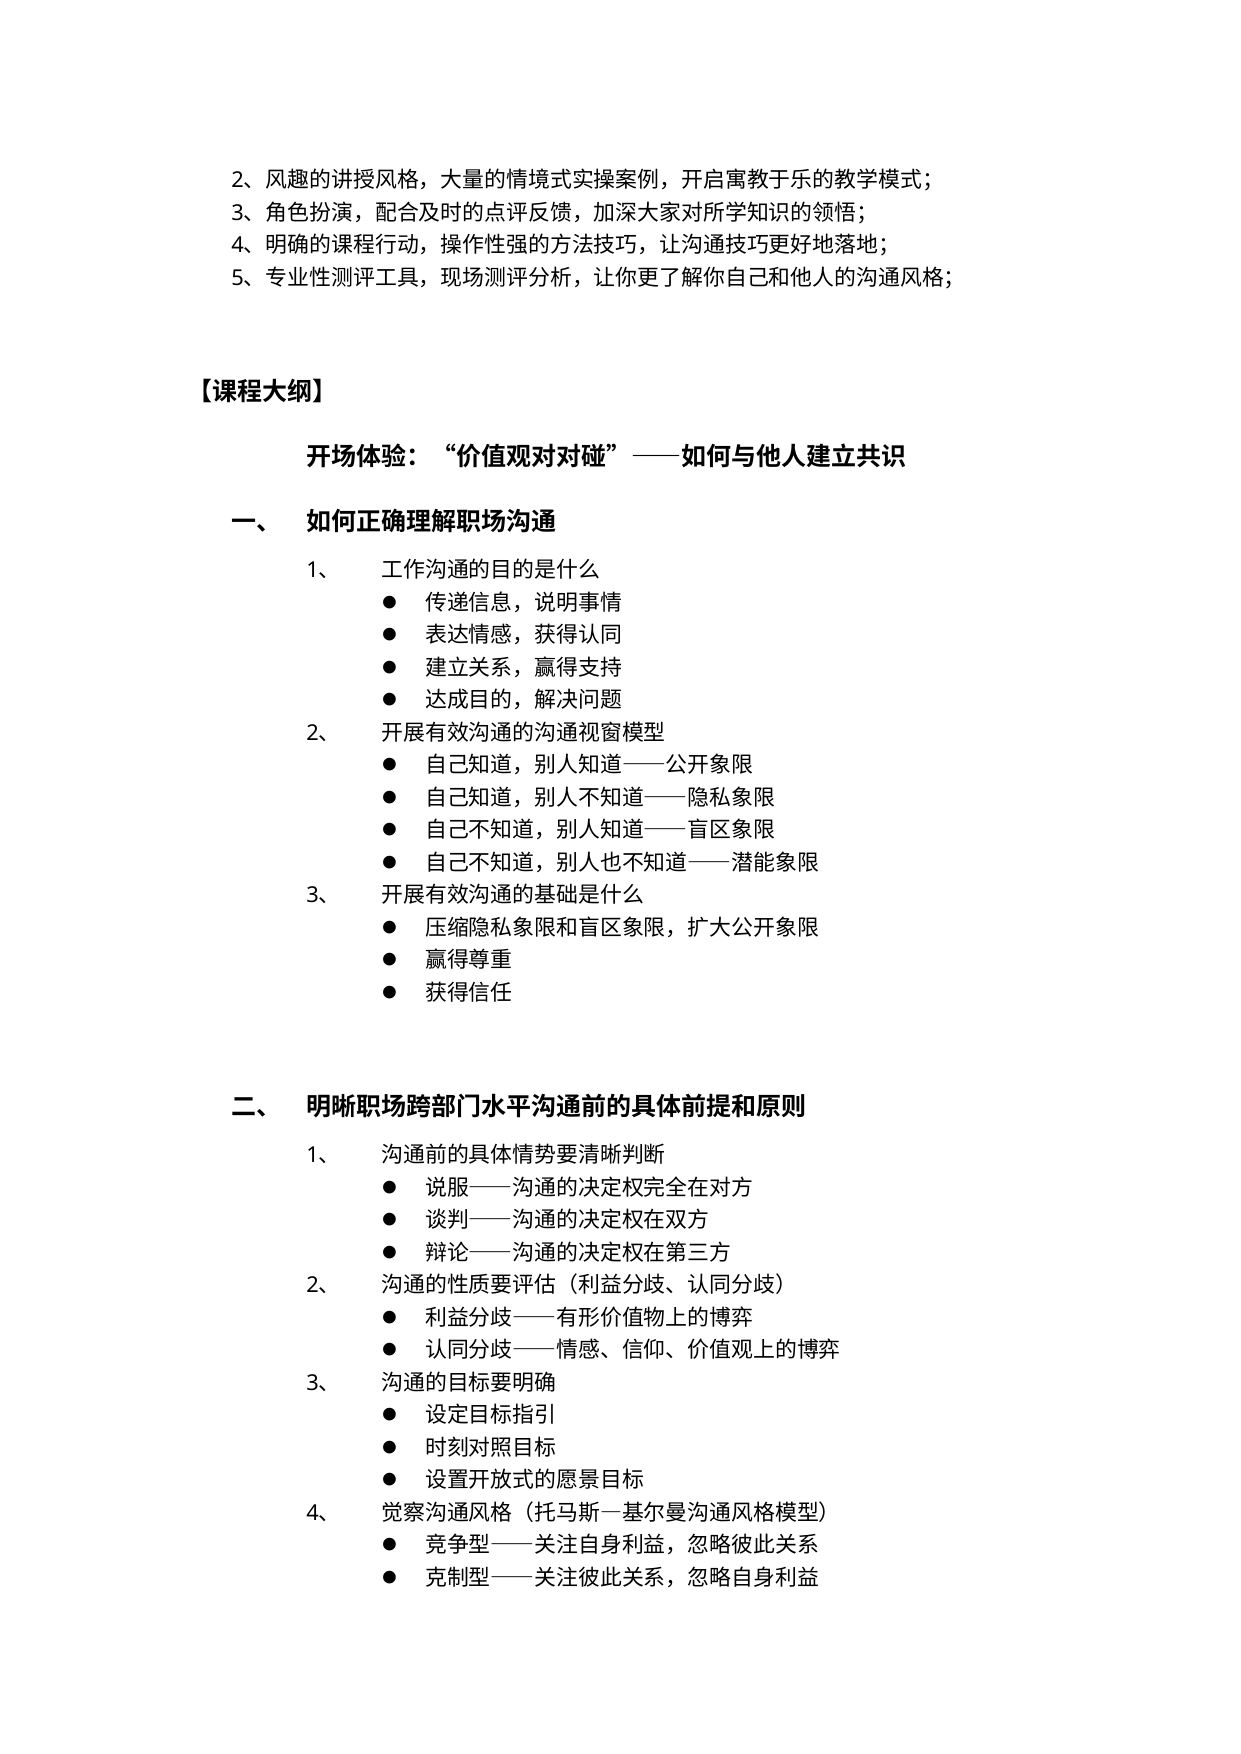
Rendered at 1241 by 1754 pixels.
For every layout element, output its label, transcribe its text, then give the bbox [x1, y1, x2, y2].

text 3、角色扮演，配合及时的点评反馈，加深大家对所学知识的领悟； [231, 194, 1053, 227]
list 克制型——关注彼此关系，忽略自身利益 [381, 1559, 1053, 1592]
list 传递信息，说明事情 [381, 584, 1053, 617]
list 辩论——沟通的决定权在第三方 [381, 1234, 1053, 1267]
list 沟通前的具体情势要清晰判断 [306, 1137, 1053, 1169]
text 5、专业性测评工具，现场测评分析，让你更了解你自己和他人的沟通风格； [231, 259, 1053, 292]
text 【课程大纲】 [187, 357, 1053, 422]
list 表达情感，获得认同 [381, 617, 1053, 649]
list 工作沟通的目的是什么 [306, 552, 1053, 584]
list 如何正确理解职场沟通 [231, 487, 1053, 552]
list 开场体验：“价值观对对碰”——如何与他人建立共识 [306, 422, 1053, 487]
list 开展有效沟通的沟通视窗模型 [306, 714, 1053, 747]
list 自己知道，别人不知道——隐私象限 [381, 779, 1053, 812]
list 压缩隐私象限和盲区象限，扩大公开象限 [381, 909, 1053, 942]
text 4、明确的课程行动，操作性强的方法技巧，让沟通技巧更好地落地； [231, 227, 1053, 259]
list 设定目标指引 [381, 1397, 1053, 1429]
list 赢得尊重 [381, 942, 1053, 974]
list 谈判——沟通的决定权在双方 [381, 1202, 1053, 1234]
list 建立关系，赢得支持 [381, 649, 1053, 682]
list 时刻对照目标 [381, 1429, 1053, 1462]
list 利益分歧——有形价值物上的博弈 [381, 1299, 1053, 1332]
list 沟通的性质要评估（利益分歧、认同分歧） [306, 1267, 1053, 1299]
list 自己不知道，别人知道——盲区象限 [381, 812, 1053, 844]
list 开展有效沟通的基础是什么 [306, 877, 1053, 909]
list 获得信任 [381, 974, 1053, 1007]
list 明晰职场跨部门水平沟通前的具体前提和原则 [231, 1072, 1053, 1137]
text 2、风趣的讲授风格，大量的情境式实操案例，开启寓教于乐的教学模式； [187, 162, 1053, 194]
list 说服——沟通的决定权完全在对方 [381, 1169, 1053, 1202]
list 竞争型——关注自身利益，忽略彼此关系 [381, 1527, 1053, 1559]
list 自己不知道，别人也不知道——潜能象限 [381, 844, 1053, 877]
list 达成目的，解决问题 [381, 682, 1053, 714]
list 设置开放式的愿景目标 [381, 1462, 1053, 1494]
list 觉察沟通风格（托马斯—基尔曼沟通风格模型） [306, 1494, 1053, 1527]
list 认同分歧——情感、信仰、价值观上的博弈 [381, 1332, 1053, 1364]
list 自己知道，别人知道——公开象限 [381, 747, 1053, 779]
list 沟通的目标要明确 [306, 1364, 1053, 1397]
